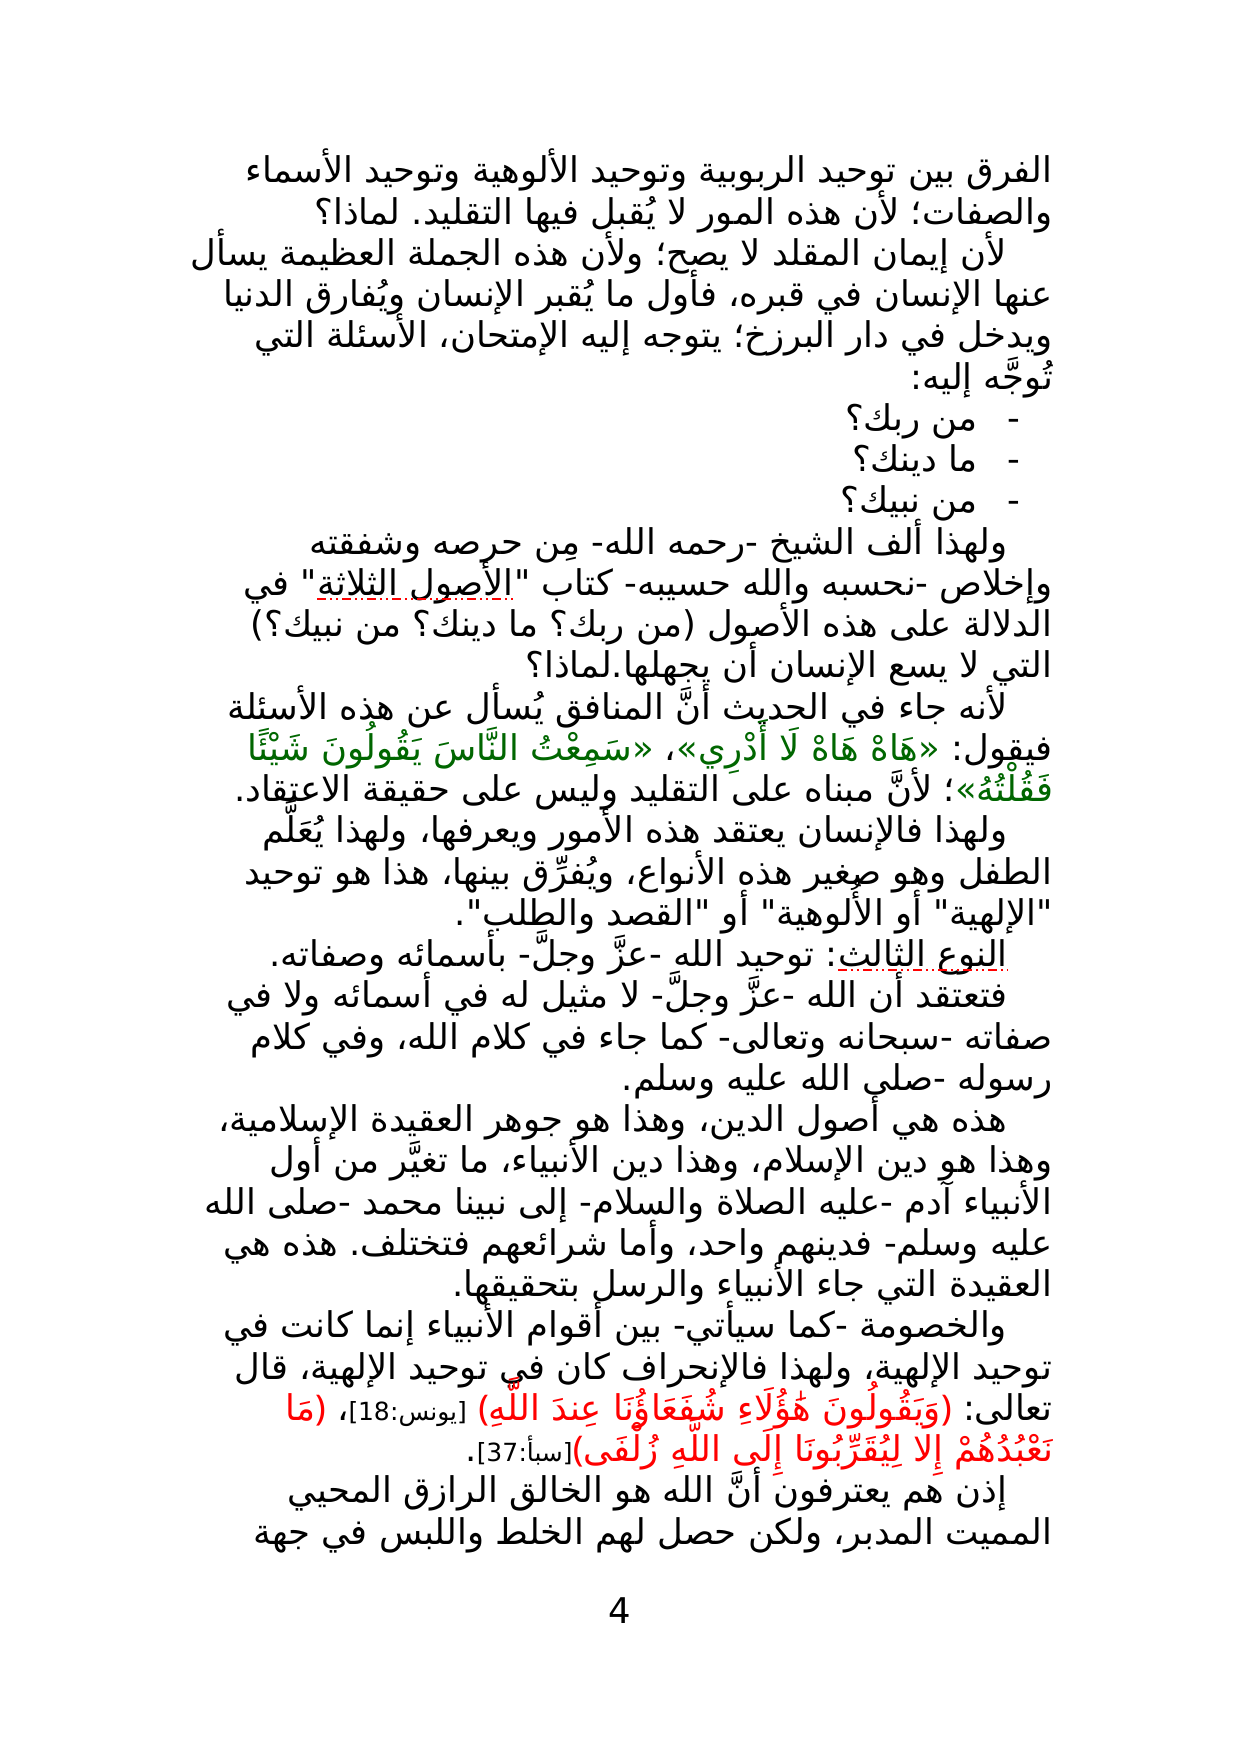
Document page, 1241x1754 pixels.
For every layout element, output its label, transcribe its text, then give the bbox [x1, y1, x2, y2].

text ولهذا فالإنسان يعتقد هذه الأمور ويعرفها، ولهذا يُعَلَّم الطفل وهو صغير هذه الأنواع، ويُفرِّق بينها، هذا هو توحيد "الإلهية" أو الأُلوهية" أو "القصد والطلب". [187, 810, 1053, 934]
text والخصومة -كما سيأتي- بين أقوام الأنبياء إنما كانت في توحيد الإلهية، ولهذا فالإنحراف كان في توحيد الإلهية، قال تعالى: ﴿وَيَقُولُونَ هَٰؤُلَاءِ شُفَعَاؤُنَا عِندَ اللَّهِ﴾ [يونس:18]، ﴿مَا نَعْبُدُهُمْ إِلا لِيُقَرِّبُونَا إِلَى اللَّهِ زُلْفَى﴾[سبأ:37]. [187, 1305, 1053, 1470]
text لأن إيمان المقلد لا يصح؛ ولأن هذه الجملة العظيمة يسأل عنها الإنسان في قبره، فأول ما يُقبر الإنسان ويُفارق الدنيا ويدخل في دار البرزخ؛ يتوجه إليه الإمتحان، الأسئلة التي تُوجَّه إليه: [187, 232, 1053, 397]
list ما دينك؟ [187, 439, 1053, 480]
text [187, 1470, 1053, 1552]
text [187, 150, 1053, 232]
text هذه هي أصول الدين، وهذا هو جوهر العقيدة الإسلامية، وهذا هو دين الإسلام، وهذا دين الأنبياء، ما تغيَّر من أول الأنبياء آدم -عليه الصلاة والسلام- إلى نبينا محمد -صلى الله عليه وسلم- فدينهم واحد، وأما شرائعهم فتختلف. هذه هي العقيدة التي جاء الأنبياء والرسل بتحقيقها. [187, 1099, 1053, 1305]
text النوع الثالث: توحيد الله -عزَّ وجلَّ- بأسمائه وصفاته. [187, 934, 1053, 975]
text فتعتقد أن الله -عزَّ وجلَّ- لا مثيل له في أسمائه ولا في صفاته -سبحانه وتعالى- كما جاء في كلام الله، وفي كلام رسوله -صلى الله عليه وسلم. [187, 975, 1053, 1099]
text لأنه جاء في الحديث أنَّ المنافق يُسأل عن هذه الأسئلة فيقول: «هَاهْ هَاهْ لَا أَدْرِي»، «سَمِعْتُ النَّاسَ يَقُولُونَ شَيْئًا فَقُلْتُهُ»؛ لأنَّ مبناه على التقليد وليس على حقيقة الاعتقاد. [187, 686, 1053, 810]
list من ربك؟ [187, 397, 1053, 439]
list من نبيك؟ [187, 480, 1053, 521]
text ولهذا ألف الشيخ -رحمه الله- مِن حرصه وشفقته وإخلاص -نحسبه والله حسيبه- كتاب "الأصول الثلاثة" في الدلالة على هذه الأصول (من ربك؟ ما دينك؟ من نبيك؟) التي لا يسع الإنسان أن يجهلها.لماذا؟ [187, 521, 1053, 686]
